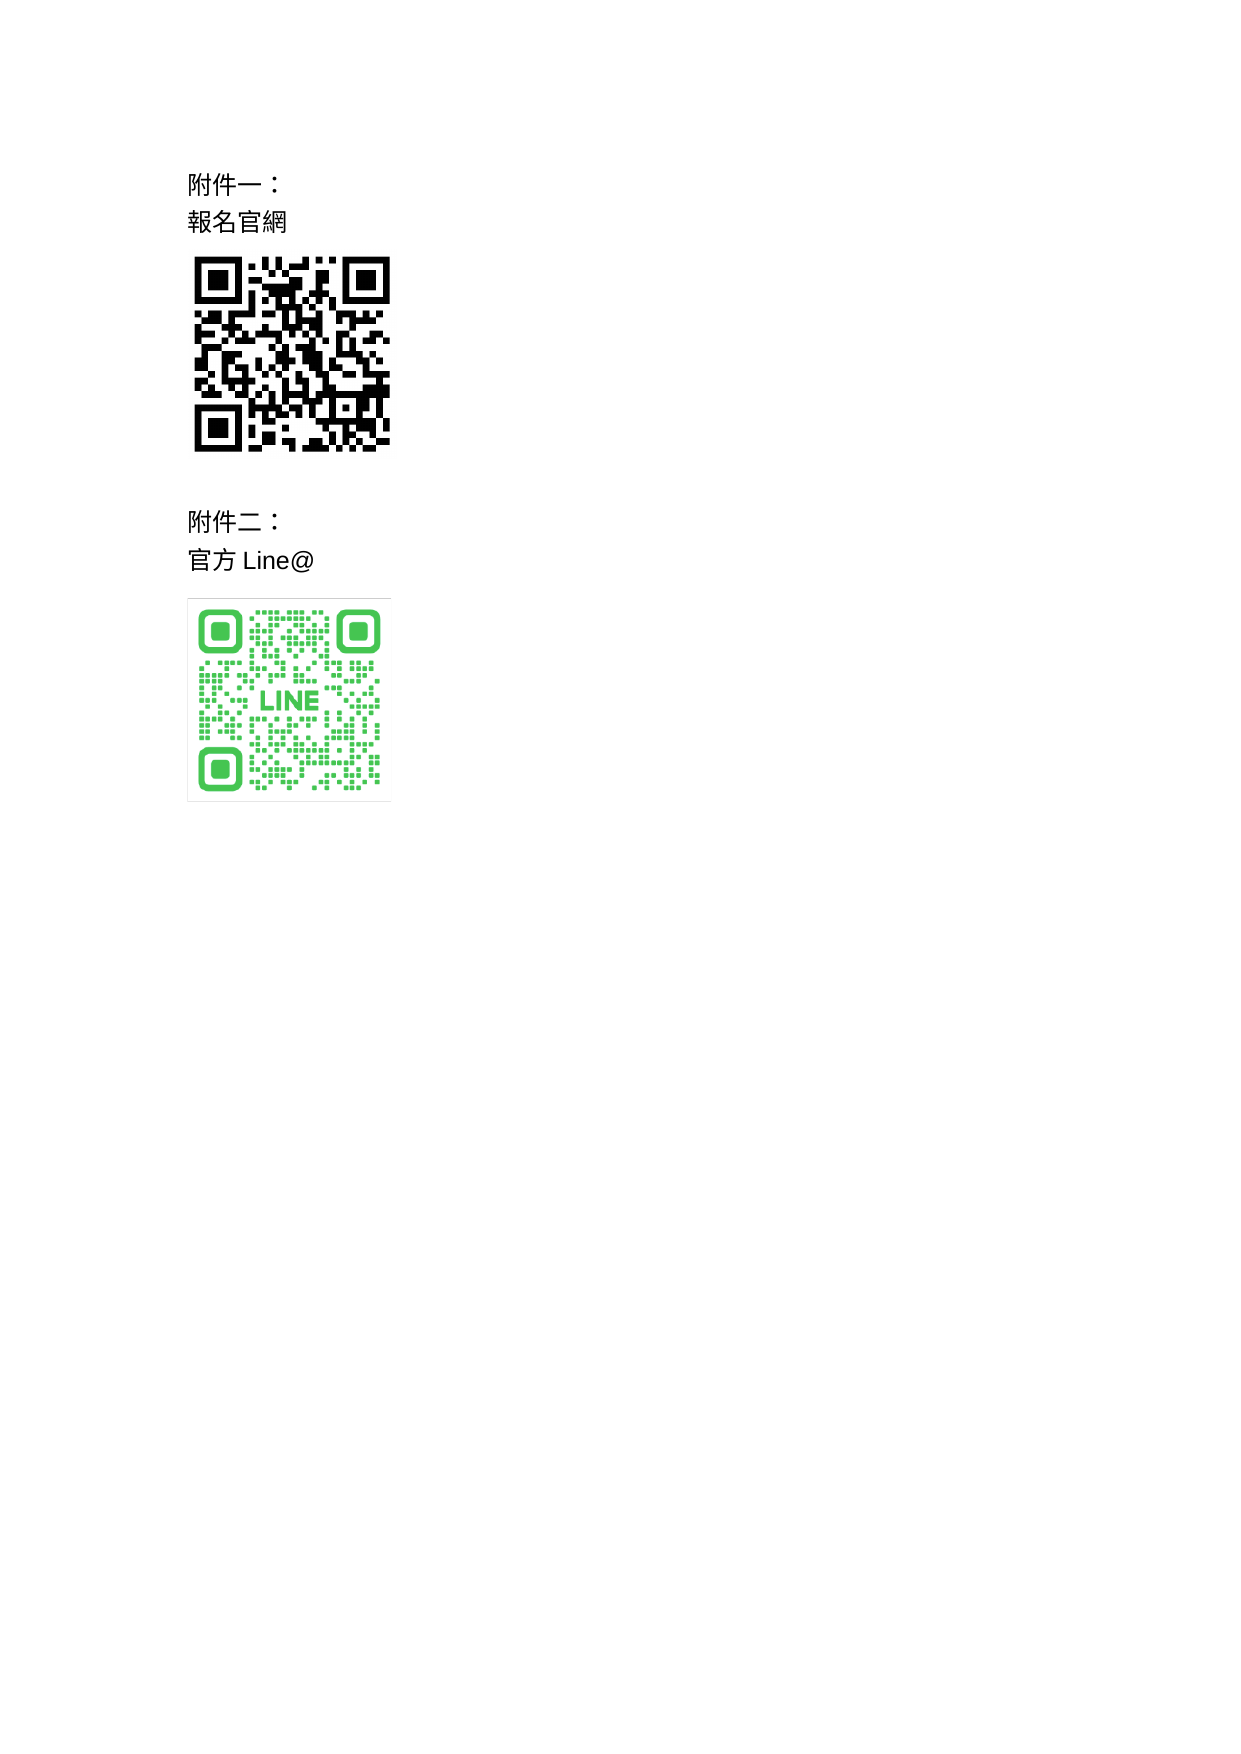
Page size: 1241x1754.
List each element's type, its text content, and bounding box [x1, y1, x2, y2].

text 報名官網 [187, 202, 1053, 239]
picture [187, 249, 397, 459]
picture [187, 598, 392, 802]
text 附件一： [187, 164, 1053, 202]
text 官方Line@ [187, 539, 1053, 577]
text 附件二： [187, 502, 1053, 539]
